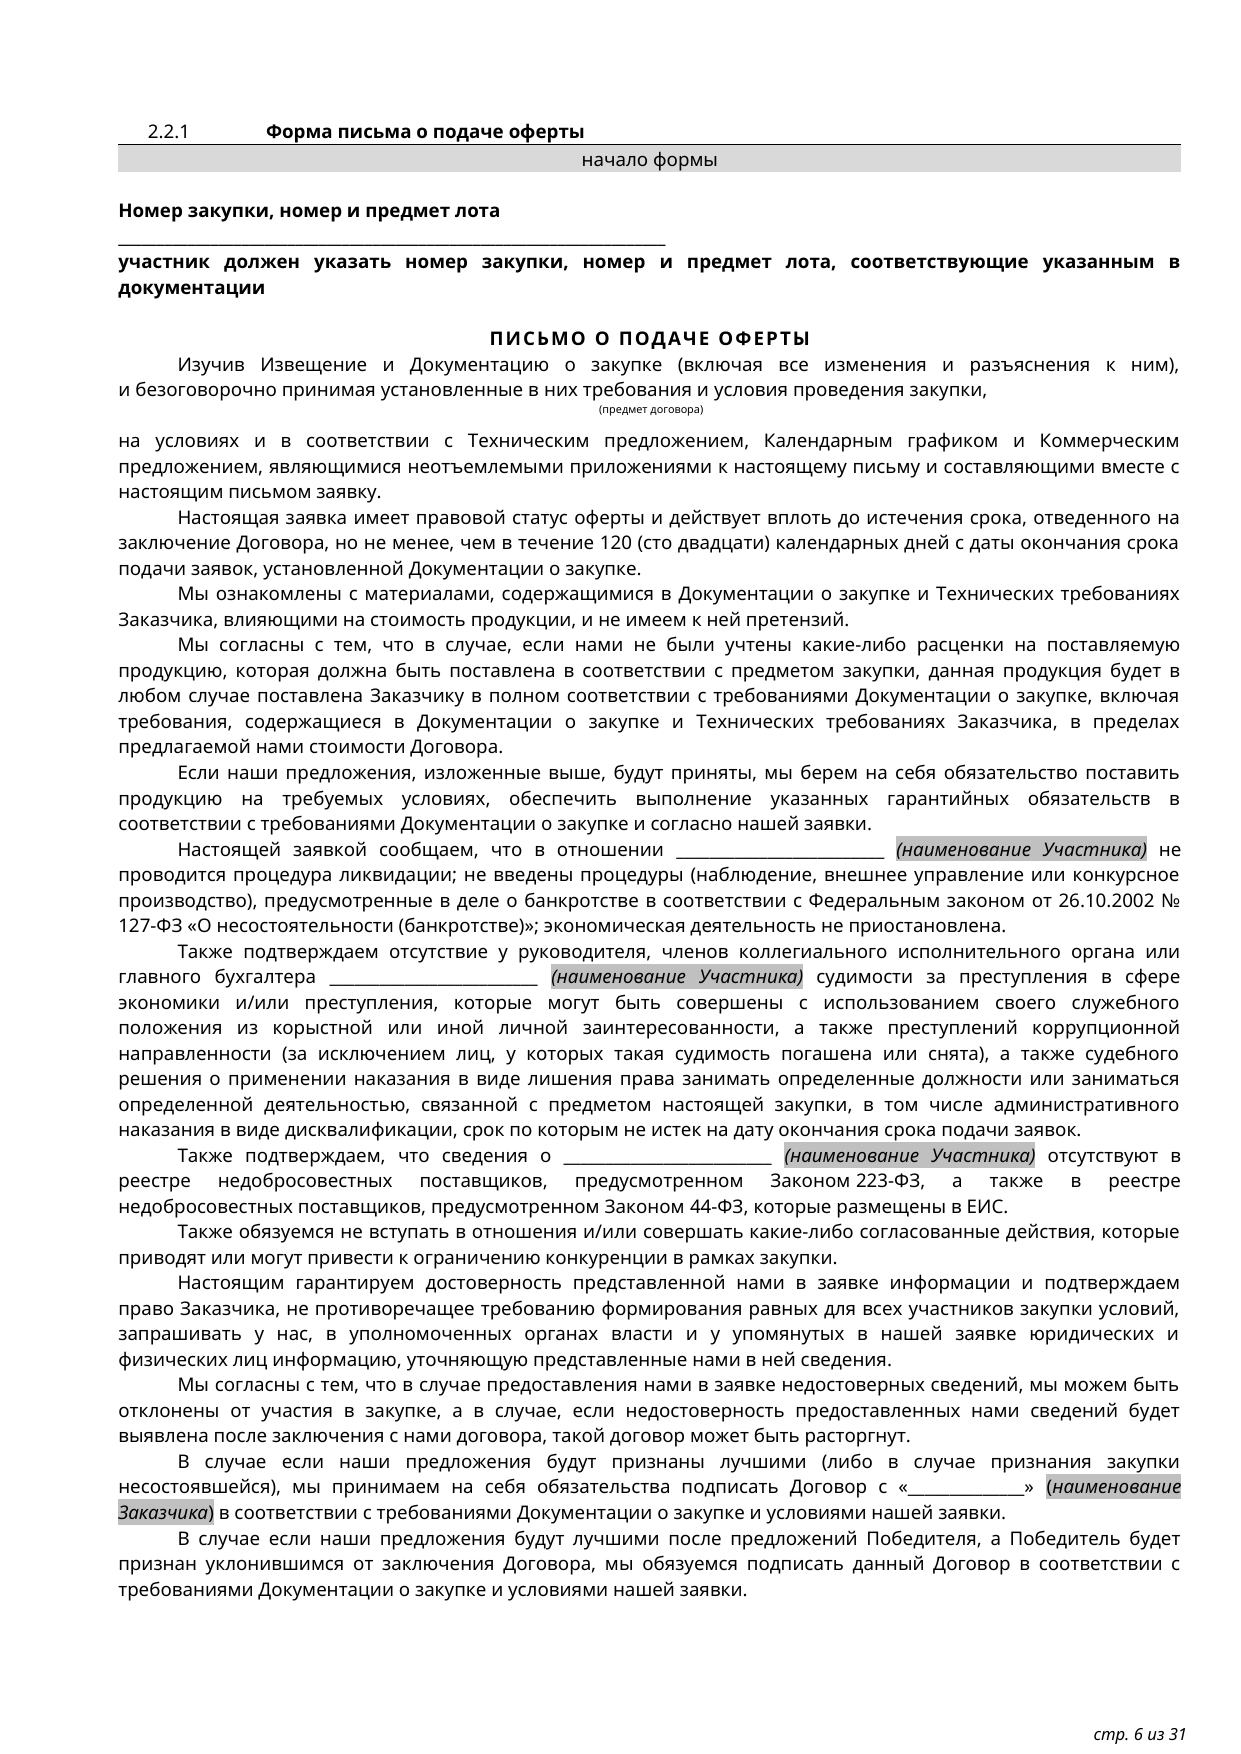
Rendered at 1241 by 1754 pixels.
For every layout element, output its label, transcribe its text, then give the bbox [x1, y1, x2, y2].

text Письмо о подаче оферты [118, 325, 1181, 351]
text Настоящим гарантируем достоверность представленной нами в заявке информации и подтверждаем право Заказчика, не противоречащее требованию формирования равных для всех участников закупки условий, запрашивать у нас, в уполномоченных органах власти и у упомянутых в нашей заявке юридических и физических лиц информацию, уточняющую представленные нами в ней сведения. [118, 1270, 1181, 1372]
text Также подтверждаем отсутствие у руководителя, членов коллегиального исполнительного органа или главного бухгалтера _________________________ (наименование Участника) судимости за преступления в сфере экономики и/или преступления, которые могут быть совершены с использованием своего служебного положения из корыстной или иной личной заинтересованности, а также преступлений коррупционной направленности (за исключением лиц, у которых такая судимость погашена или снята), а также судебного решения о применении наказания в виде лишения права занимать определенные должности или заниматься определенной деятельностью, связанной с предметом настоящей закупки, в том числе административного наказания в виде дисквалификации, срок по которым не истек на дату окончания срока подачи заявок. [118, 938, 1181, 1142]
text Также обязуемся не вступать в отношения и/или совершать какие-либо согласованные действия, которые приводят или могут привести к ограничению конкуренции в рамках закупки. [118, 1219, 1181, 1270]
text Форма письма о подаче оферты [148, 118, 1181, 144]
text Если наши предложения, изложенные выше, будут приняты, мы берем на себя обязательство поставить продукцию на требуемых условиях, обеспечить выполнение указанных гарантийных обязательств в соответствии с требованиями Документации о закупке и согласно нашей заявки. [118, 759, 1181, 836]
text Номер закупки, номер и предмет лота [118, 198, 1181, 223]
text Также подтверждаем, что сведения о _________________________ (наименование Участника) отсутствуют в реестре недобросовестных поставщиков, предусмотренном Законом 223-ФЗ, а также в реестре недобросовестных поставщиков, предусмотренном Законом 44-ФЗ, которые размещены в ЕИС. [118, 1142, 1181, 1219]
text Мы согласны с тем, что в случае предоставления нами в заявке недостоверных сведений, мы можем быть отклонены от участия в закупке, а в случае, если недостоверность предоставленных нами сведений будет выявлена после заключения с нами договора, такой договор может быть расторгнут. [118, 1372, 1181, 1448]
text Изучив Извещение и Документацию о закупке (включая все изменения и разъяснения к ним), и безоговорочно принимая установленные в них требования и условия проведения закупки, [118, 351, 1181, 402]
text В случае если наши предложения будут признаны лучшими (либо в случае признания закупки несостоявшейся), мы принимаем на себя обязательства подписать Договор с «______________» (наименование Заказчика) в соответствии с требованиями Документации о закупке и условиями нашей заявки. [118, 1448, 1181, 1525]
text Настоящей заявкой сообщаем, что в отношении _________________________ (наименование Участника) не проводится процедура ликвидации; не введены процедуры (наблюдение, внешнее управление или конкурсное производство), предусмотренные в деле о банкротстве в соответствии с Федеральным законом от 26.10.2002 № 127-ФЗ «О несостоятельности (банкротстве)»; экономическая деятельность не приостановлена. [118, 836, 1181, 938]
text Настоящая заявка имеет правовой статус оферты и действует вплоть до истечения срока, отведенного на заключение Договора, но не менее, чем в течение 120 (сто двадцати) календарных дней с даты окончания срока подачи заявок, установленной Документации о закупке. [118, 504, 1181, 581]
text _______________________________________________________________________ [118, 223, 1181, 249]
text на условиях и в соответствии с Техническим предложением, Календарным графиком и Коммерческим предложением, являющимися неотъемлемыми приложениями к настоящему письму и составляющими вместе с настоящим письмом заявку. [118, 427, 1181, 504]
text начало формы [118, 145, 1181, 172]
text Мы согласны с тем, что в случае, если нами не были учтены какие-либо расценки на поставляемую продукцию, которая должна быть поставлена в соответствии с предметом закупки, данная продукция будет в любом случае поставлена Заказчику в полном соответствии с требованиями Документации о закупке, включая требования, содержащиеся в Документации о закупке и Технических требованиях Заказчика, в пределах предлагаемой нами стоимости Договора. [118, 632, 1181, 759]
text В случае если наши предложения будут лучшими после предложений Победителя, а Победитель будет признан уклонившимся от заключения Договора, мы обязуемся подписать данный Договор в соответствии с требованиями Документации о закупке и условиями нашей заявки. [118, 1525, 1181, 1601]
text участник должен указать номер закупки, номер и предмет лота, соответствующие указанным в документации [118, 249, 1181, 300]
text Мы ознакомлены с материалами, содержащимися в Документации о закупке и Технических требованиях Заказчика, влияющими на стоимость продукции, и не имеем к ней претензий. [118, 581, 1181, 632]
text (предмет договора) [118, 402, 1181, 427]
